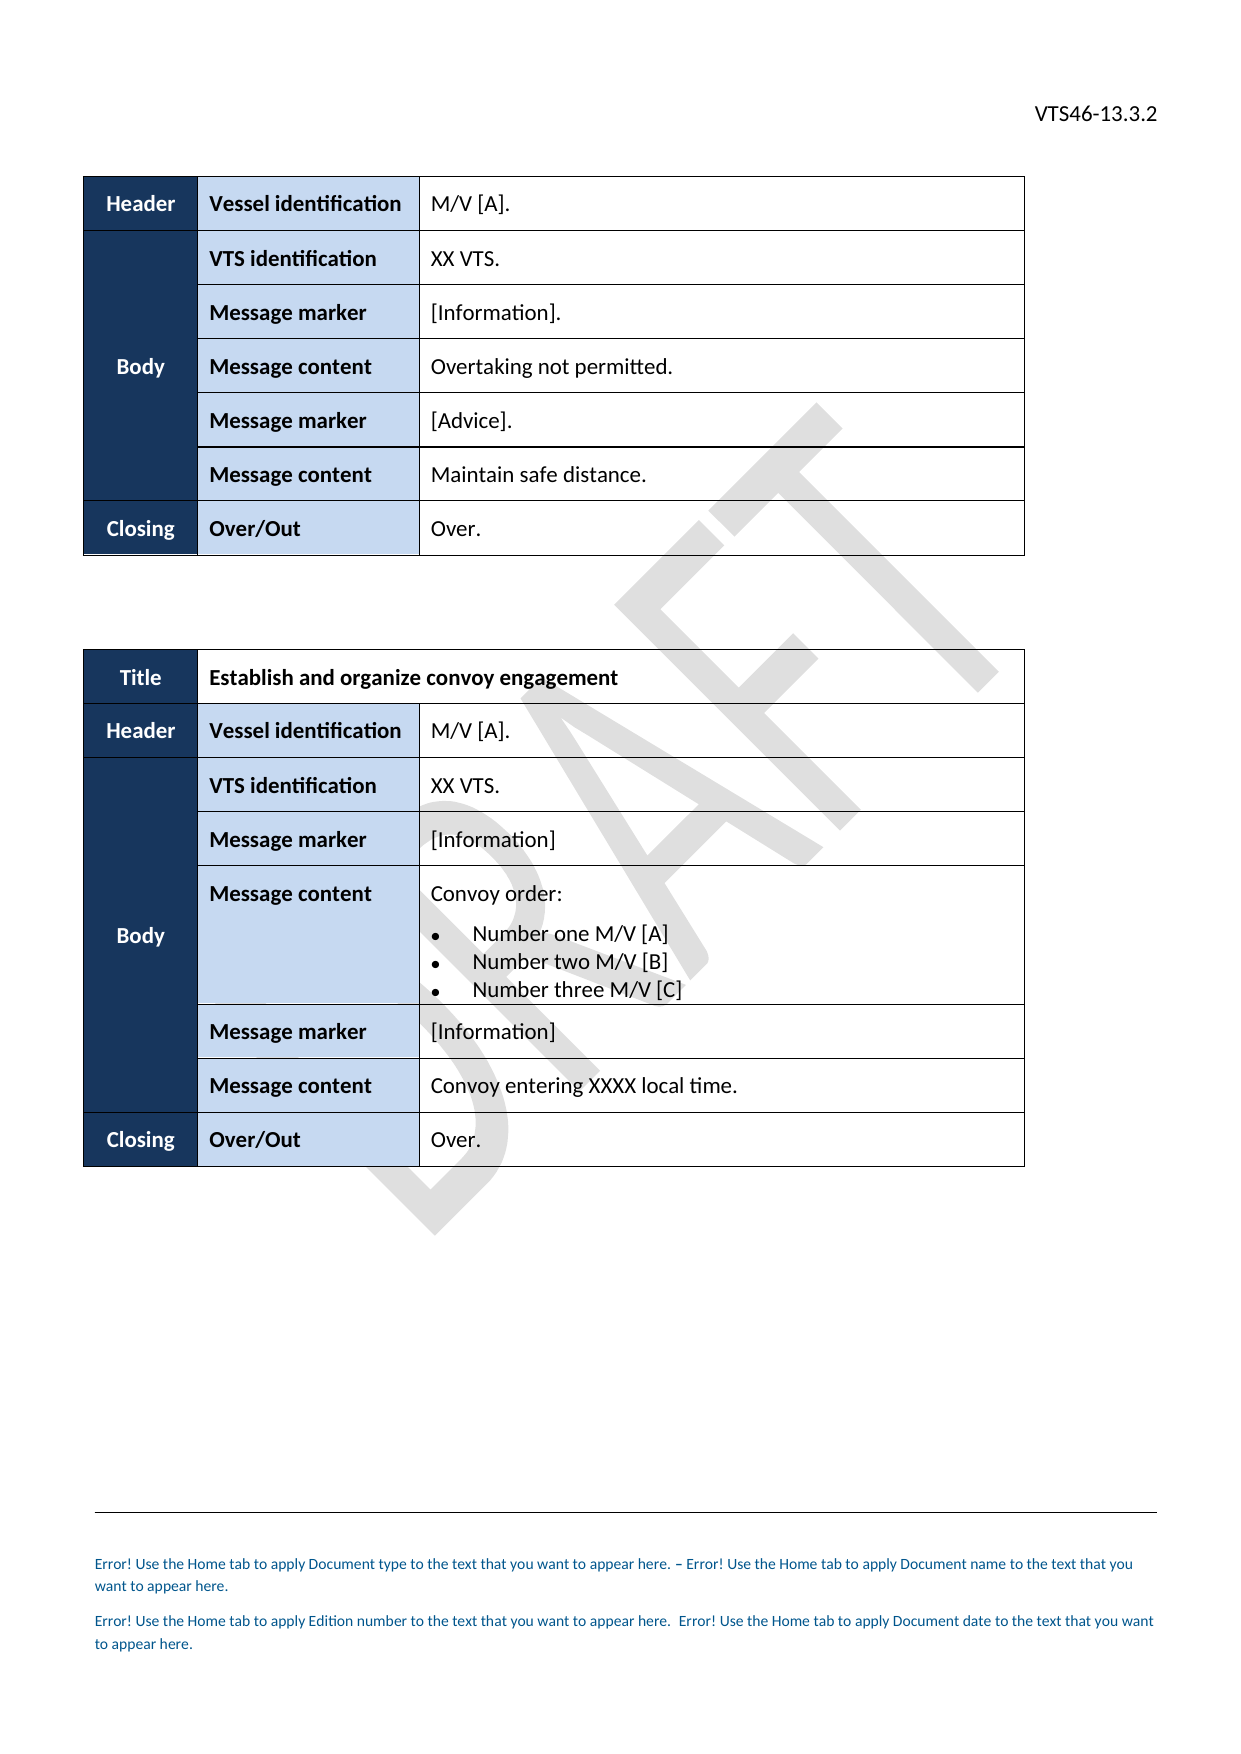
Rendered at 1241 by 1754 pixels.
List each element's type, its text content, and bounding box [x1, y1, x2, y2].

table_cell Header [84, 177, 197, 230]
table_header Title [84, 650, 197, 703]
table_header Establish and organize convoy engagement [198, 650, 1024, 703]
table_cell Vessel identification [198, 704, 419, 757]
table_cell Convoy order: Number one M/V [A] Number two M/V [B] Number three M/V [C] [420, 866, 1024, 1003]
table_cell Message content [198, 866, 419, 1003]
table_cell VTS identification [198, 231, 419, 284]
table_cell [Information] [420, 812, 1024, 865]
table_cell [Information] [420, 1005, 1024, 1057]
table_cell [Information]. [420, 285, 1024, 338]
table_cell Over/Out [198, 1113, 419, 1166]
table_cell Message content [198, 448, 419, 500]
table_cell [Advice]. [420, 393, 1024, 446]
table_cell Message marker [198, 812, 419, 865]
table_cell Message content [198, 1059, 419, 1112]
table_cell Message marker [198, 393, 419, 446]
table_cell XX VTS. [420, 231, 1024, 284]
table_cell Over. [420, 501, 1024, 554]
table_cell Over/Out [198, 501, 419, 554]
table_cell Message marker [198, 285, 419, 338]
table_cell Convoy entering XXXX local time. [420, 1059, 1024, 1112]
table_cell Vessel identification [198, 177, 419, 230]
table_cell Maintain safe distance. [420, 448, 1024, 500]
table_cell Closing [84, 501, 197, 554]
table_cell Body [84, 758, 197, 1112]
table_cell Overtaking not permitted. [420, 339, 1024, 392]
table_cell Over. [420, 1113, 1024, 1166]
table_cell Body [84, 231, 197, 500]
table_cell Message content [198, 339, 419, 392]
table_cell M/V [A]. [420, 704, 1024, 757]
table_cell Message marker [198, 1005, 419, 1057]
table_cell M/V [A]. [420, 177, 1024, 230]
table_cell XX VTS. [420, 758, 1024, 811]
table_cell Closing [84, 1113, 197, 1166]
table_cell Header [84, 704, 197, 757]
table_cell VTS identification [198, 758, 419, 811]
